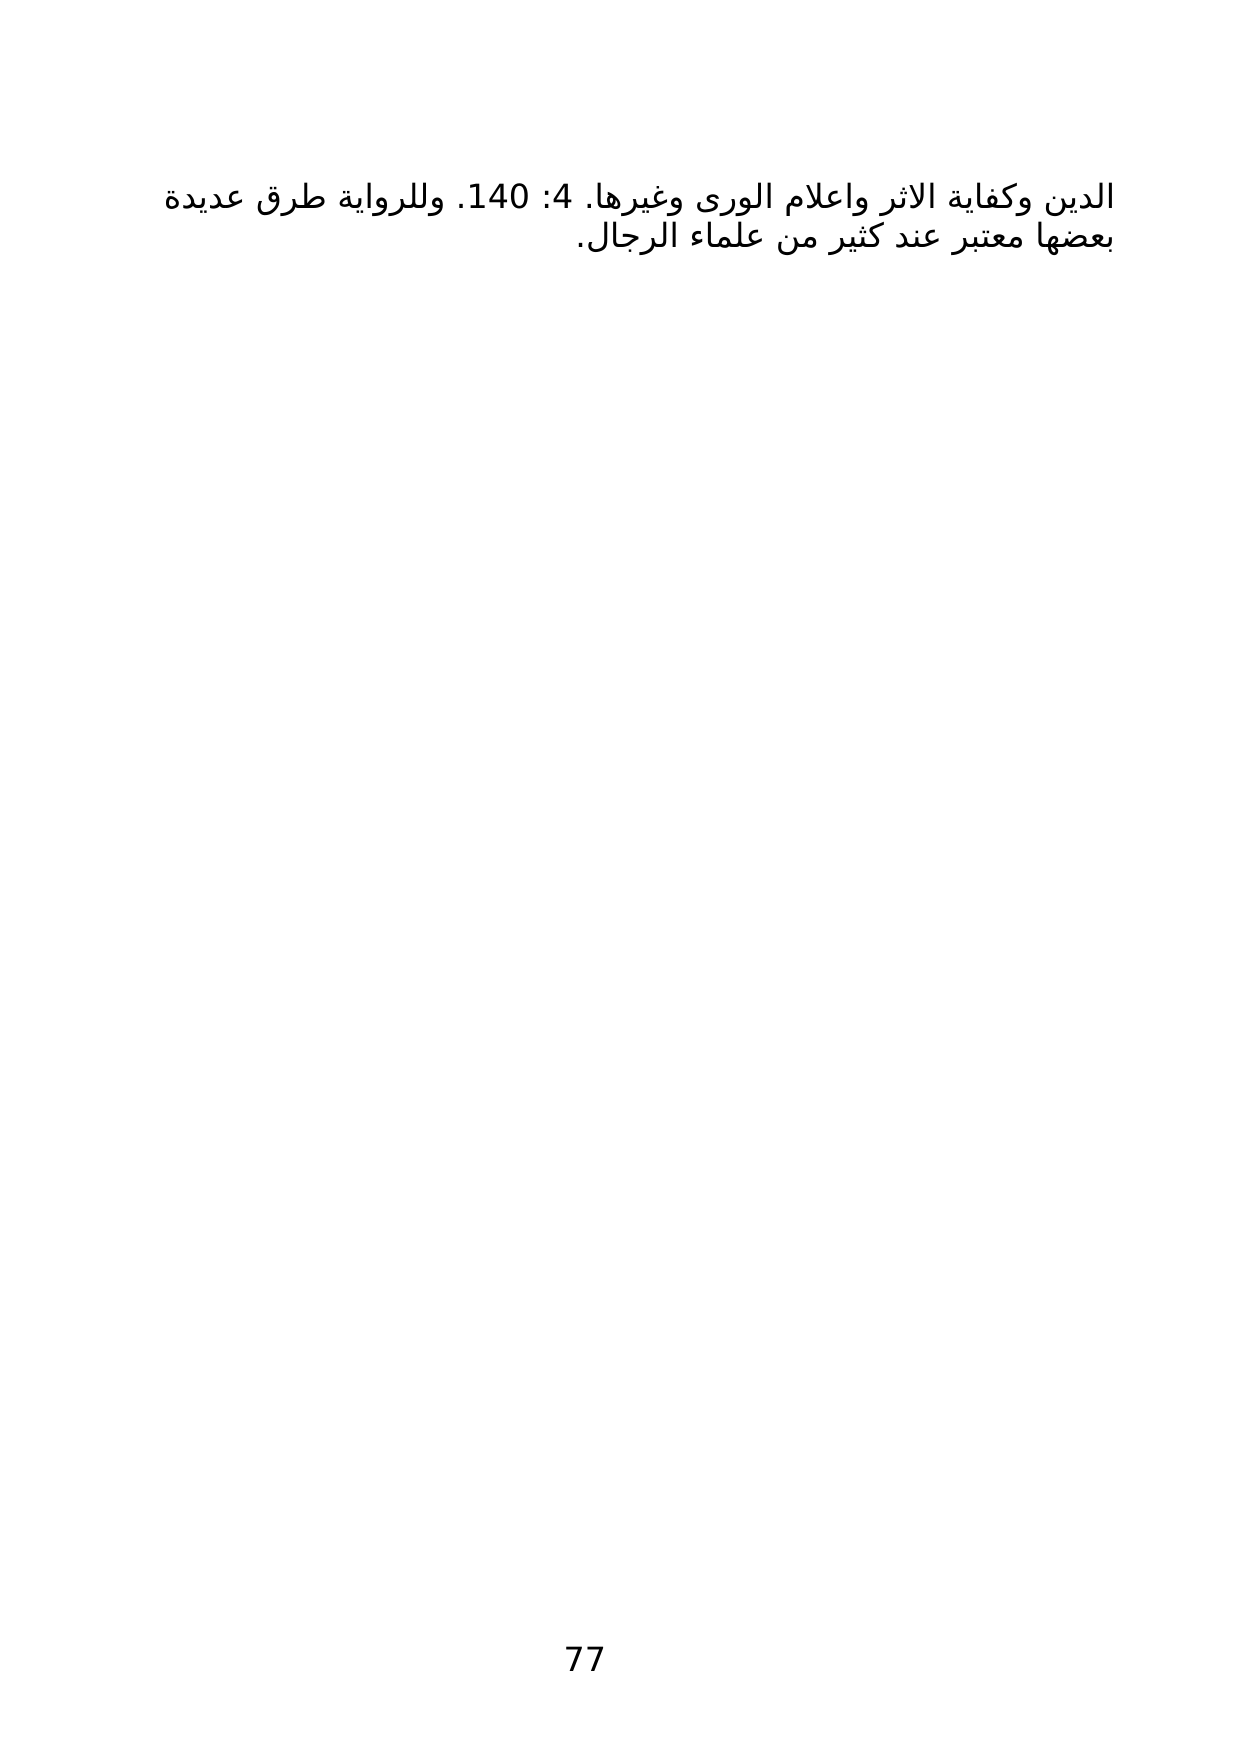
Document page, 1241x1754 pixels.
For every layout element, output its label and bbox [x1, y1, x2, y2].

text [112, 177, 1116, 255]
